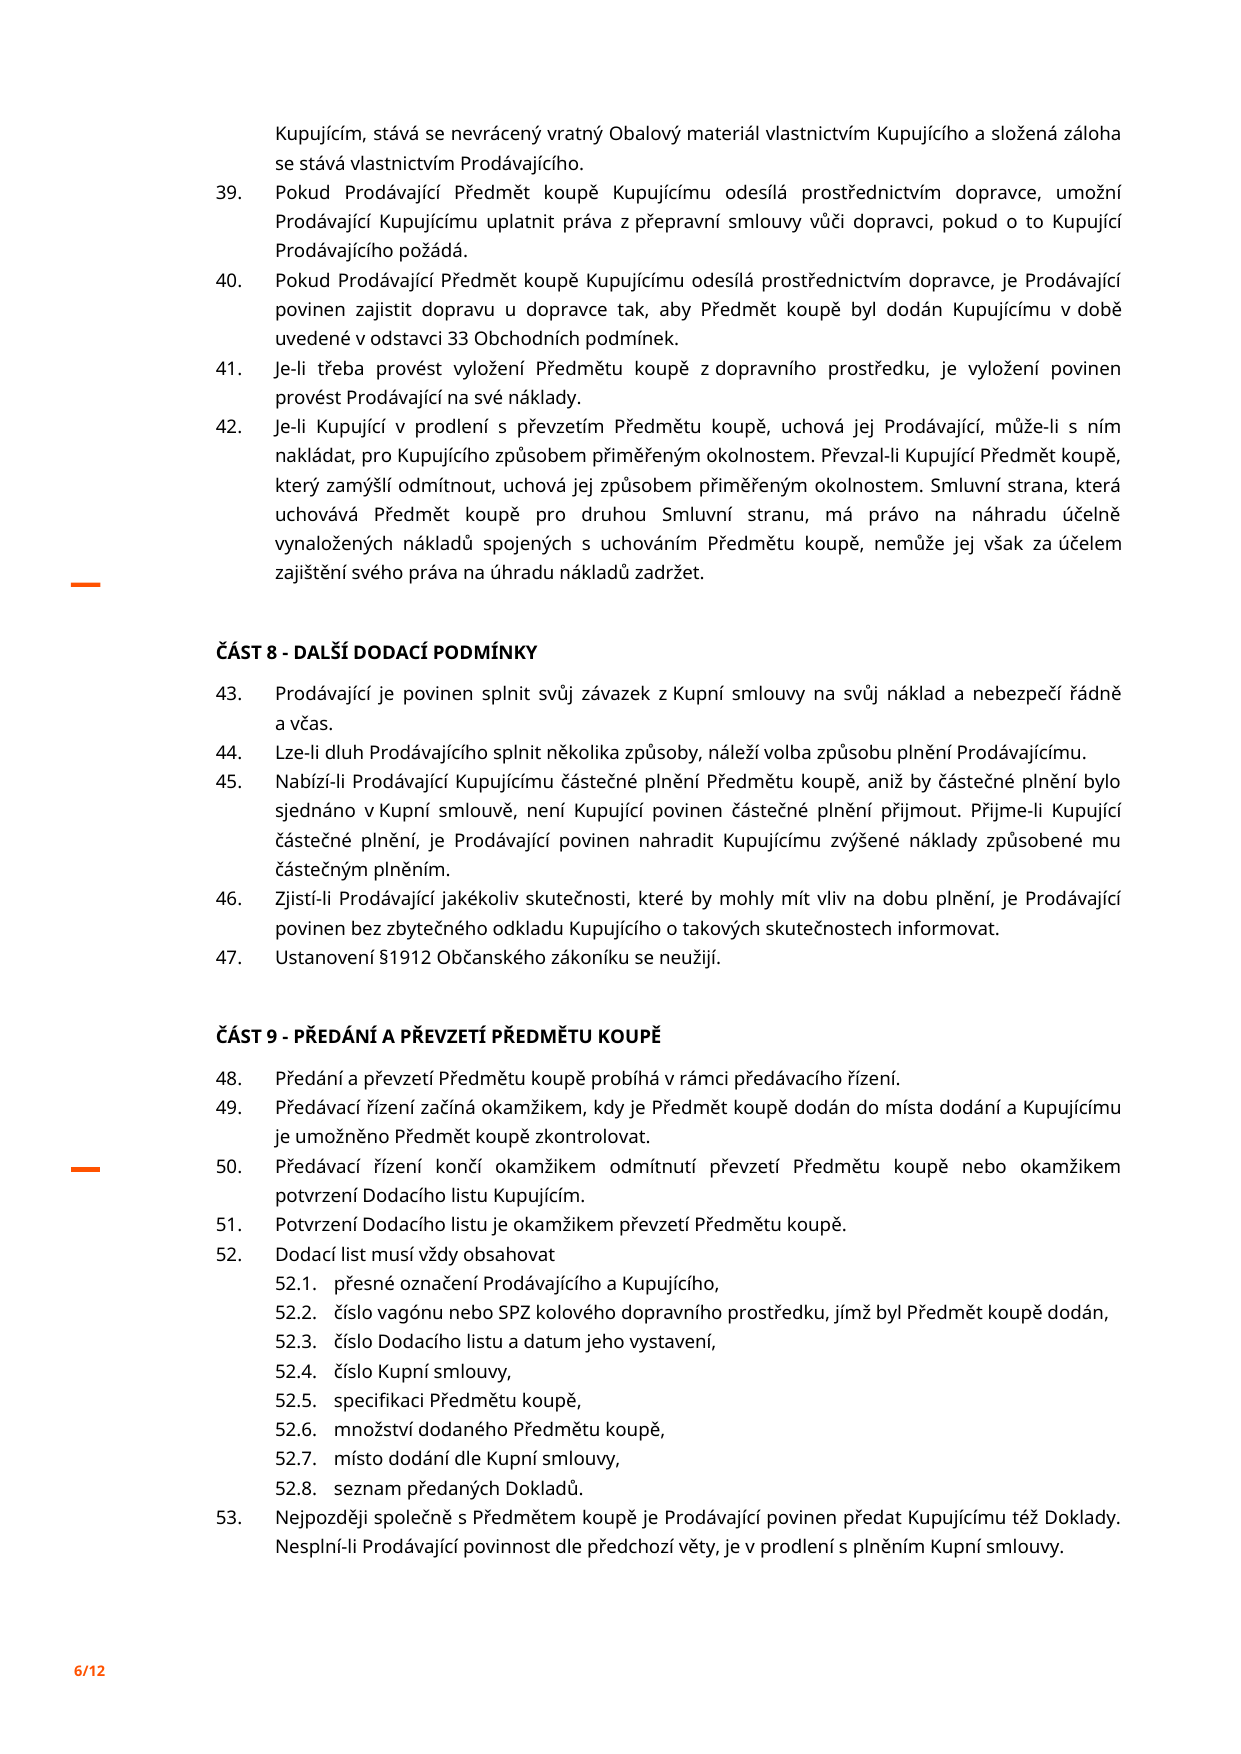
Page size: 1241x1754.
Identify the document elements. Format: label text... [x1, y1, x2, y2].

list Je-li třeba provést vyložení Předmětu koupě z dopravního prostředku, je vyložení povinen provést Prodávající na své náklady. [216, 355, 1122, 409]
list Předávací řízení končí okamžikem odmítnutí převzetí Předmětu koupě nebo okamžikem potvrzení Dodacího listu Kupujícím. [216, 1153, 1122, 1208]
list Předávací řízení začíná okamžikem, kdy je Předmět koupě dodán do místa dodání a Kupujícímu je umožněno Předmět koupě zkontrolovat. [216, 1094, 1122, 1149]
list DALŠÍ DODACÍ PODMÍNKY [216, 639, 1122, 664]
list specifikaci Předmětu koupě, [275, 1387, 1122, 1413]
list Pokud Prodávající Předmět koupě Kupujícímu odesílá prostřednictvím dopravce, je Prodávající povinen zajistit dopravu u dopravce tak, aby Předmět koupě byl dodán Kupujícímu v době uvedené v odstavci 33 Obchodních podmínek. [216, 267, 1122, 351]
list číslo Kupní smlouvy, [275, 1358, 1122, 1383]
list Pokud Prodávající Předmět koupě Kupujícímu odesílá prostřednictvím dopravce, umožní Prodávající Kupujícímu uplatnit práva z přepravní smlouvy vůči dopravci, pokud o to Kupující Prodávajícího požádá. [216, 179, 1122, 263]
list Lze-li dluh Prodávajícího splnit několika způsoby, náleží volba způsobu plnění Prodávajícímu. [216, 739, 1122, 765]
list Nejpozději společně s Předmětem koupě je Prodávající povinen předat Kupujícímu též Doklady. Nesplní-li Prodávající povinnost dle předchozí věty, je v prodlení s plněním Kupní smlouvy. [216, 1504, 1122, 1559]
list Potvrzení Dodacího listu je okamžikem převzetí Předmětu koupě. [216, 1212, 1122, 1237]
list číslo Dodacího listu a datum jeho vystavení, [275, 1329, 1122, 1354]
list PŘEDÁNÍ A PŘEVZETÍ PŘEDMĚTU KOUPĚ [216, 1023, 1122, 1049]
list přesné označení Prodávajícího a Kupujícího, [275, 1270, 1122, 1296]
list množství dodaného Předmětu koupě, [275, 1416, 1122, 1442]
list Je-li Kupující v prodlení s převzetím Předmětu koupě, uchová jej Prodávající, může-li s ním nakládat, pro Kupujícího způsobem přiměřeným okolnostem. Převzal-li Kupující Předmět koupě, který zamýšlí odmítnout, uchová jej způsobem přiměřeným okolnostem. Smluvní strana, která uchovává Předmět koupě pro druhou Smluvní stranu, má právo na náhradu účelně vynaložených nákladů spojených s uchováním Předmětu koupě, nemůže jej však za účelem zajištění svého práva na úhradu nákladů zadržet. [216, 413, 1122, 585]
list Zjistí-li Prodávající jakékoliv skutečnosti, které by mohly mít vliv na dobu plnění, je Prodávající povinen bez zbytečného odkladu Kupujícího o takových skutečnostech informovat. [216, 886, 1122, 940]
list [216, 121, 1122, 175]
list Nabízí-li Prodávající Kupujícímu částečné plnění Předmětu koupě, aniž by částečné plnění bylo sjednáno v Kupní smlouvě, není Kupující povinen částečné plnění přijmout. Přijme-li Kupující částečné plnění, je Prodávající povinen nahradit Kupujícímu zvýšené náklady způsobené mu částečným plněním. [216, 768, 1122, 882]
list seznam předaných Dokladů. [275, 1475, 1122, 1501]
list číslo vagónu nebo SPZ kolového dopravního prostředku, jímž byl Předmět koupě dodán, [275, 1299, 1122, 1325]
list Předání a převzetí Předmětu koupě probíhá v rámci předávacího řízení. [216, 1065, 1122, 1091]
list Prodávající je povinen splnit svůj závazek z Kupní smlouvy na svůj náklad a nebezpečí řádně a včas. [216, 681, 1122, 736]
list Dodací list musí vždy obsahovat [216, 1241, 1122, 1266]
list Ustanovení §1912 Občanského zákoníku se neužijí. [216, 944, 1122, 970]
list místo dodání dle Kupní smlouvy, [275, 1446, 1122, 1471]
